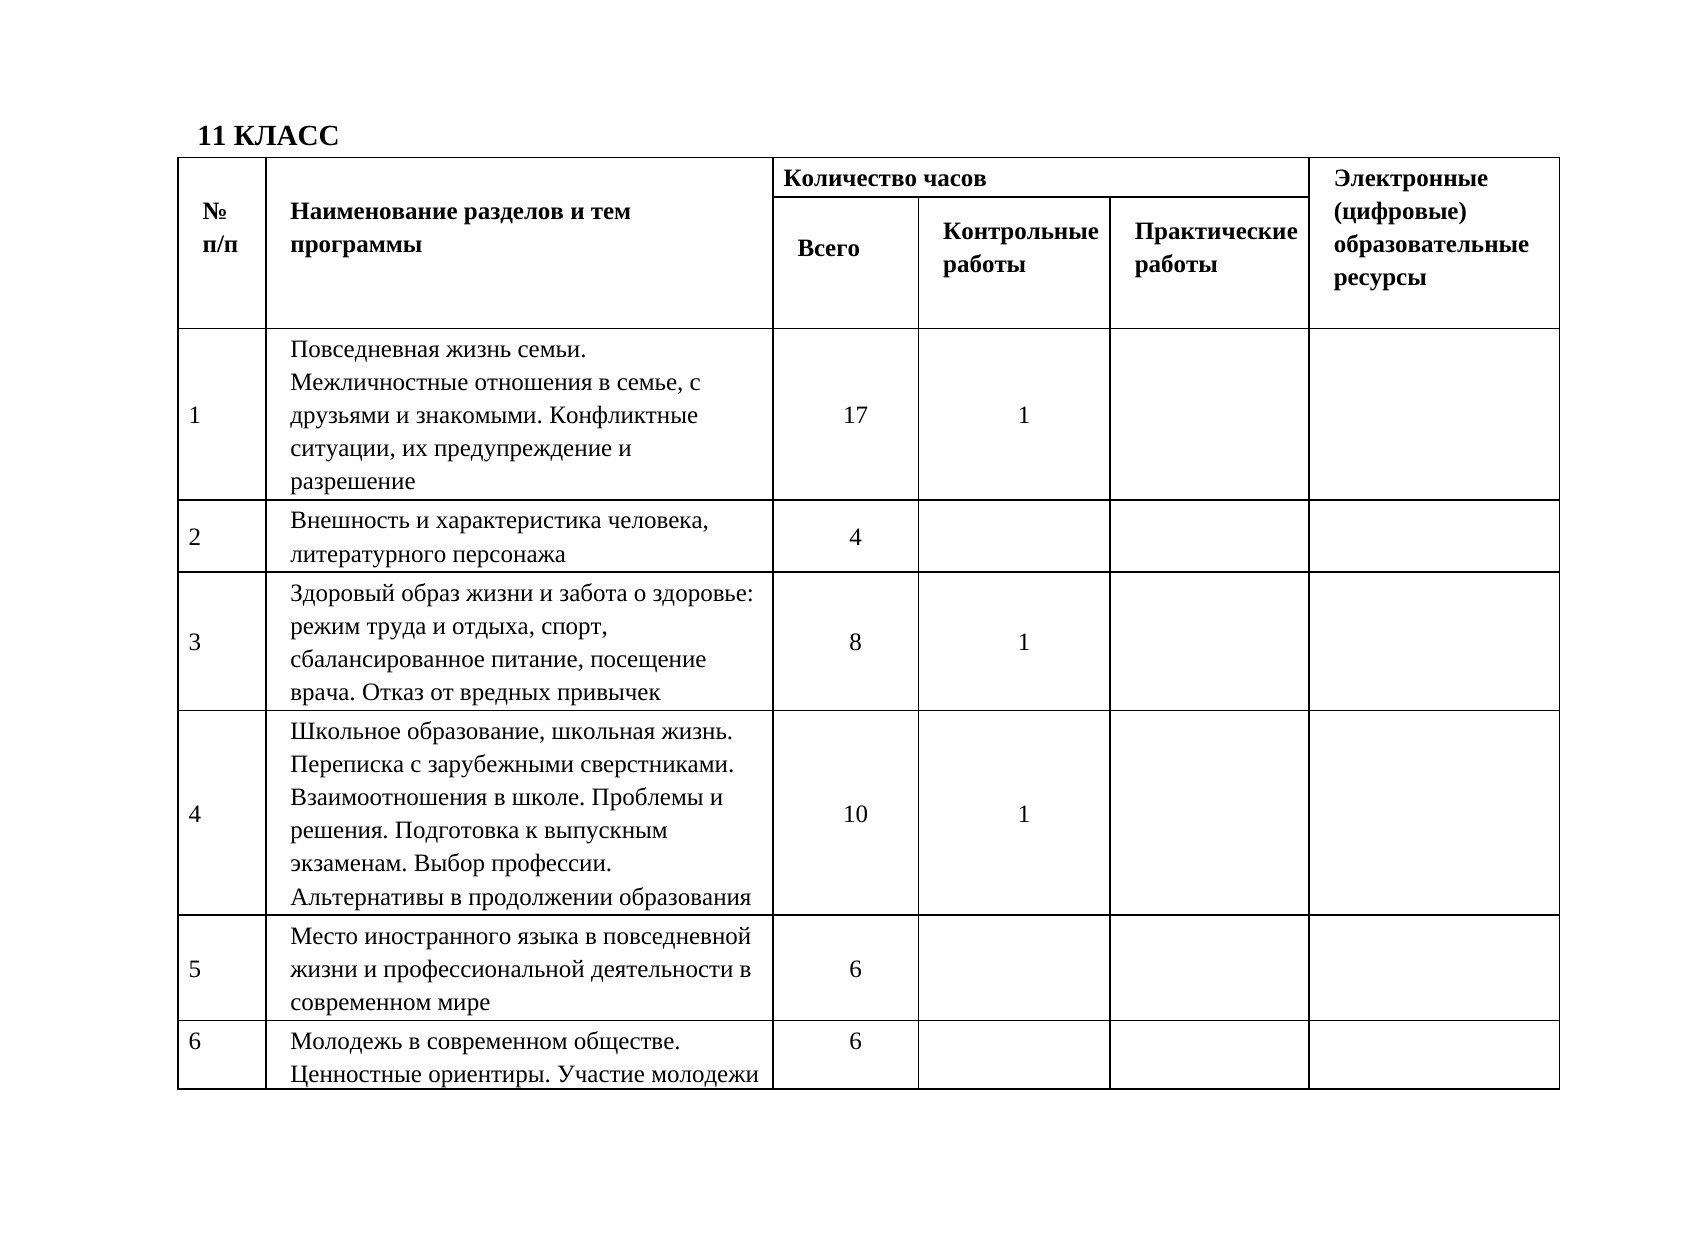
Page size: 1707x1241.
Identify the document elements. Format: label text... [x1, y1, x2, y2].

table_cell [919, 501, 1109, 571]
table_cell Школьное образование, школьная жизнь. Переписка с зарубежными сверстниками. Взаимоотношения в школе. Проблемы и решения. Подготовка к выпускным экзаменам. Выбор профессии. Альтернативы в продолжении образования [267, 711, 772, 914]
table_cell [1310, 1021, 1559, 1088]
table_cell 8 [774, 573, 918, 710]
table_cell 1 [919, 711, 1109, 914]
table_header Количество часов [774, 158, 1308, 196]
table_cell Здоровый образ жизни и забота о здоровье: режим труда и отдыха, спорт, сбалансированное питание, посещение врача. Отказ от вредных привычек [267, 573, 772, 710]
table_cell 17 [774, 329, 918, 499]
table_cell 3 [179, 573, 265, 710]
table_cell [1310, 501, 1559, 571]
table_cell [1111, 573, 1308, 710]
table_cell 2 [179, 501, 265, 571]
table_cell [1111, 1021, 1308, 1088]
table_cell 6 [774, 1021, 918, 1088]
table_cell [267, 1021, 772, 1088]
table_cell [1310, 573, 1559, 710]
table_cell Практические работы [1111, 198, 1308, 327]
table_cell 6 [179, 1021, 265, 1088]
table_cell 1 [179, 329, 265, 499]
table_header Наименование разделов и тем программы [267, 158, 772, 327]
table_cell 4 [774, 501, 918, 571]
table_cell Всего [774, 198, 918, 327]
table_cell Контрольные работы [919, 198, 1109, 327]
table_cell [1310, 711, 1559, 914]
table_cell [1111, 916, 1308, 1019]
text 11 КЛАСС [190, 118, 1618, 152]
table_cell Место иностранного языка в повседневной жизни и профессиональной деятельности в современном мире [267, 916, 772, 1019]
table_cell [1111, 711, 1308, 914]
table_header № п/п [179, 158, 265, 327]
table_header Электронные (цифровые) образовательные ресурсы [1310, 158, 1559, 327]
table_cell 6 [774, 916, 918, 1019]
table_cell Внешность и характеристика человека, литературного персонажа [267, 501, 772, 571]
table_cell 10 [774, 711, 918, 914]
table_cell 4 [179, 711, 265, 914]
table_cell [1111, 501, 1308, 571]
table_cell [1111, 329, 1308, 499]
table_cell 1 [919, 573, 1109, 710]
table_cell [919, 1021, 1109, 1088]
table_cell Повседневная жизнь семьи. Межличностные отношения в семье, с друзьями и знакомыми. Конфликтные ситуации, их предупреждение и разрешение [267, 329, 772, 499]
table_cell 1 [919, 329, 1109, 499]
table_cell [1310, 916, 1559, 1019]
table_cell [1310, 329, 1559, 499]
table_cell [919, 916, 1109, 1019]
table_cell 5 [179, 916, 265, 1019]
